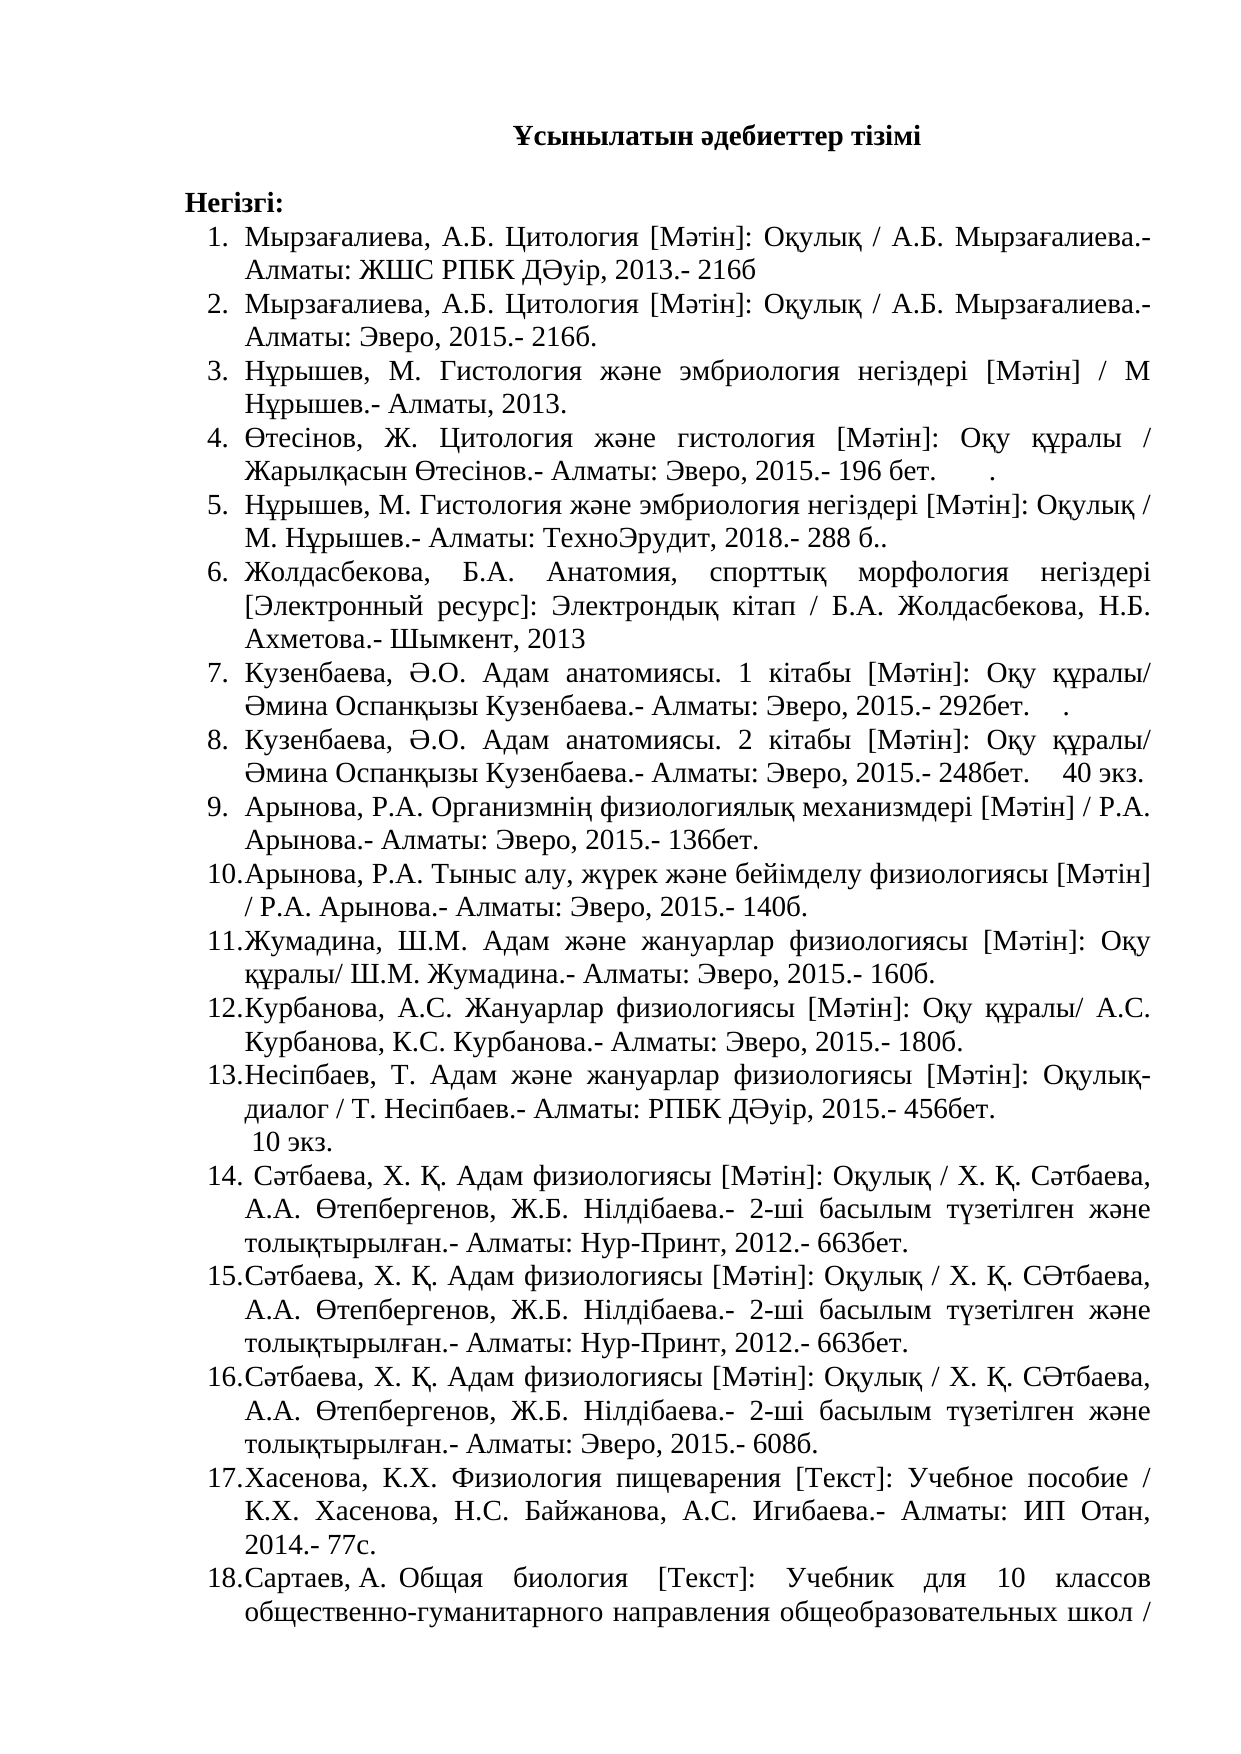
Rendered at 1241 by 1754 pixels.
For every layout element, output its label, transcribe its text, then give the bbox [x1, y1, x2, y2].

text Ұсынылатын әдебиеттер тізімі [177, 118, 1240, 152]
list Кузенбаева, Ә.О. Адам анатомиясы. 2 кітабы [Мәтін]: Оқу құралы/ Әмина Оспанқызы Кузенбаева.- Алматы: Эверо, 2015.- 248бет. 40 экз. [207, 722, 1152, 789]
text Негізгі: [177, 185, 1167, 219]
list Арынова, Р.А. Организмнің физиологиялық механизмдері [Мәтін] / Р.А. Арынова.- Алматы: Эверо, 2015.- 136бет. [207, 789, 1152, 856]
list Кузенбаева, Ә.О. Адам анатомиясы. 1 кітабы [Мәтін]: Оқу құралы/ Әмина Оспанқызы Кузенбаева.- Алматы: Эверо, 2015.- 292бет. . [207, 655, 1152, 722]
list Сәтбаева, Х. Қ. Адам физиологиясы [Мәтін]: Оқулық / Х. Қ. СӘтбаева, А.А. Өтепбергенов, Ж.Б. Нілдібаева.- 2-ші басылым түзетілген және толықтырылған.- Алматы: Нур-Принт, 2012.- 663бет. [207, 1258, 1152, 1359]
list Мырзағалиева, А.Б. Цитология [Мәтін]: Оқулық / А.Б. Мырзағалиева.- Алматы: ЖШС РПБК ДӘуір, 2013.- 216б [207, 219, 1152, 286]
list Нұрышев, М. Гистология және эмбриология негіздері [Мәтін]: Оқулық / М. Нұрышев.- Алматы: ТехноЭрудит, 2018.- 288 б.. [207, 487, 1152, 554]
list Жолдасбекова, Б.А. Анатомия, спорттық морфология негіздері [Электронный ресурс]: Электрондық кітап / Б.А. Жолдасбекова, Н.Б. Ахметова.- Шымкент, 2013 [207, 554, 1152, 655]
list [207, 1560, 1152, 1627]
list Курбанова, А.С. Жануарлар физиологиясы [Мәтін]: Оқу құралы/ А.С. Курбанова, К.С. Курбанова.- Алматы: Эверо, 2015.- 180б. [207, 990, 1152, 1057]
list Сәтбаева, Х. Қ. Адам физиологиясы [Мәтін]: Оқулық / Х. Қ. СӘтбаева, А.А. Өтепбергенов, Ж.Б. Нілдібаева.- 2-ші басылым түзетілген және толықтырылған.- Алматы: Эверо, 2015.- 608б. [207, 1359, 1152, 1460]
list Арынова, Р.А. Тыныс алу, жүрек және бейімделу физиологиясы [Мәтін] / Р.А. Арынова.- Алматы: Эверо, 2015.- 140б. [207, 856, 1152, 923]
list Жумадина, Ш.М. Адам және жануарлар физиологиясы [Мәтін]: Оқу құралы/ Ш.М. Жумадина.- Алматы: Эверо, 2015.- 160б. [207, 923, 1152, 990]
list Хасенова, К.Х. Физиология пищеварения [Текст]: Учебное пособие / К.Х. Хасенова, Н.С. Байжанова, А.С. Игибаева.- Алматы: ИП Отан, 2014.- 77с. [207, 1460, 1152, 1560]
list Өтесінов, Ж. Цитология және гистология [Мәтін]: Оқу құралы / Жарылқасын Өтесінов.- Алматы: Эверо, 2015.- 196 бет. . [207, 420, 1152, 487]
list Мырзағалиева, А.Б. Цитология [Мәтін]: Оқулық / А.Б. Мырзағалиева.- Алматы: Эверо, 2015.- 216б. [207, 286, 1152, 353]
list Сәтбаева, Х. Қ. Адам физиологиясы [Мәтін]: Оқулық / Х. Қ. Сәтбаева, А.А. Өтепбергенов, Ж.Б. Нілдібаева.- 2-ші басылым түзетілген және толықтырылған.- Алматы: Нур-Принт, 2012.- 663бет. [207, 1158, 1152, 1258]
list Нұрышев, М. Гистология және эмбриология негіздері [Мәтін] / М Нұрышев.- Алматы, 2013. [207, 353, 1152, 420]
list Несіпбаев, Т. Адам және жануарлар физиологиясы [Мәтін]: Оқулық-диалог / Т. Несіпбаев.- Алматы: РПБК ДӘуір, 2015.- 456бет. 10 экз. [207, 1057, 1152, 1158]
